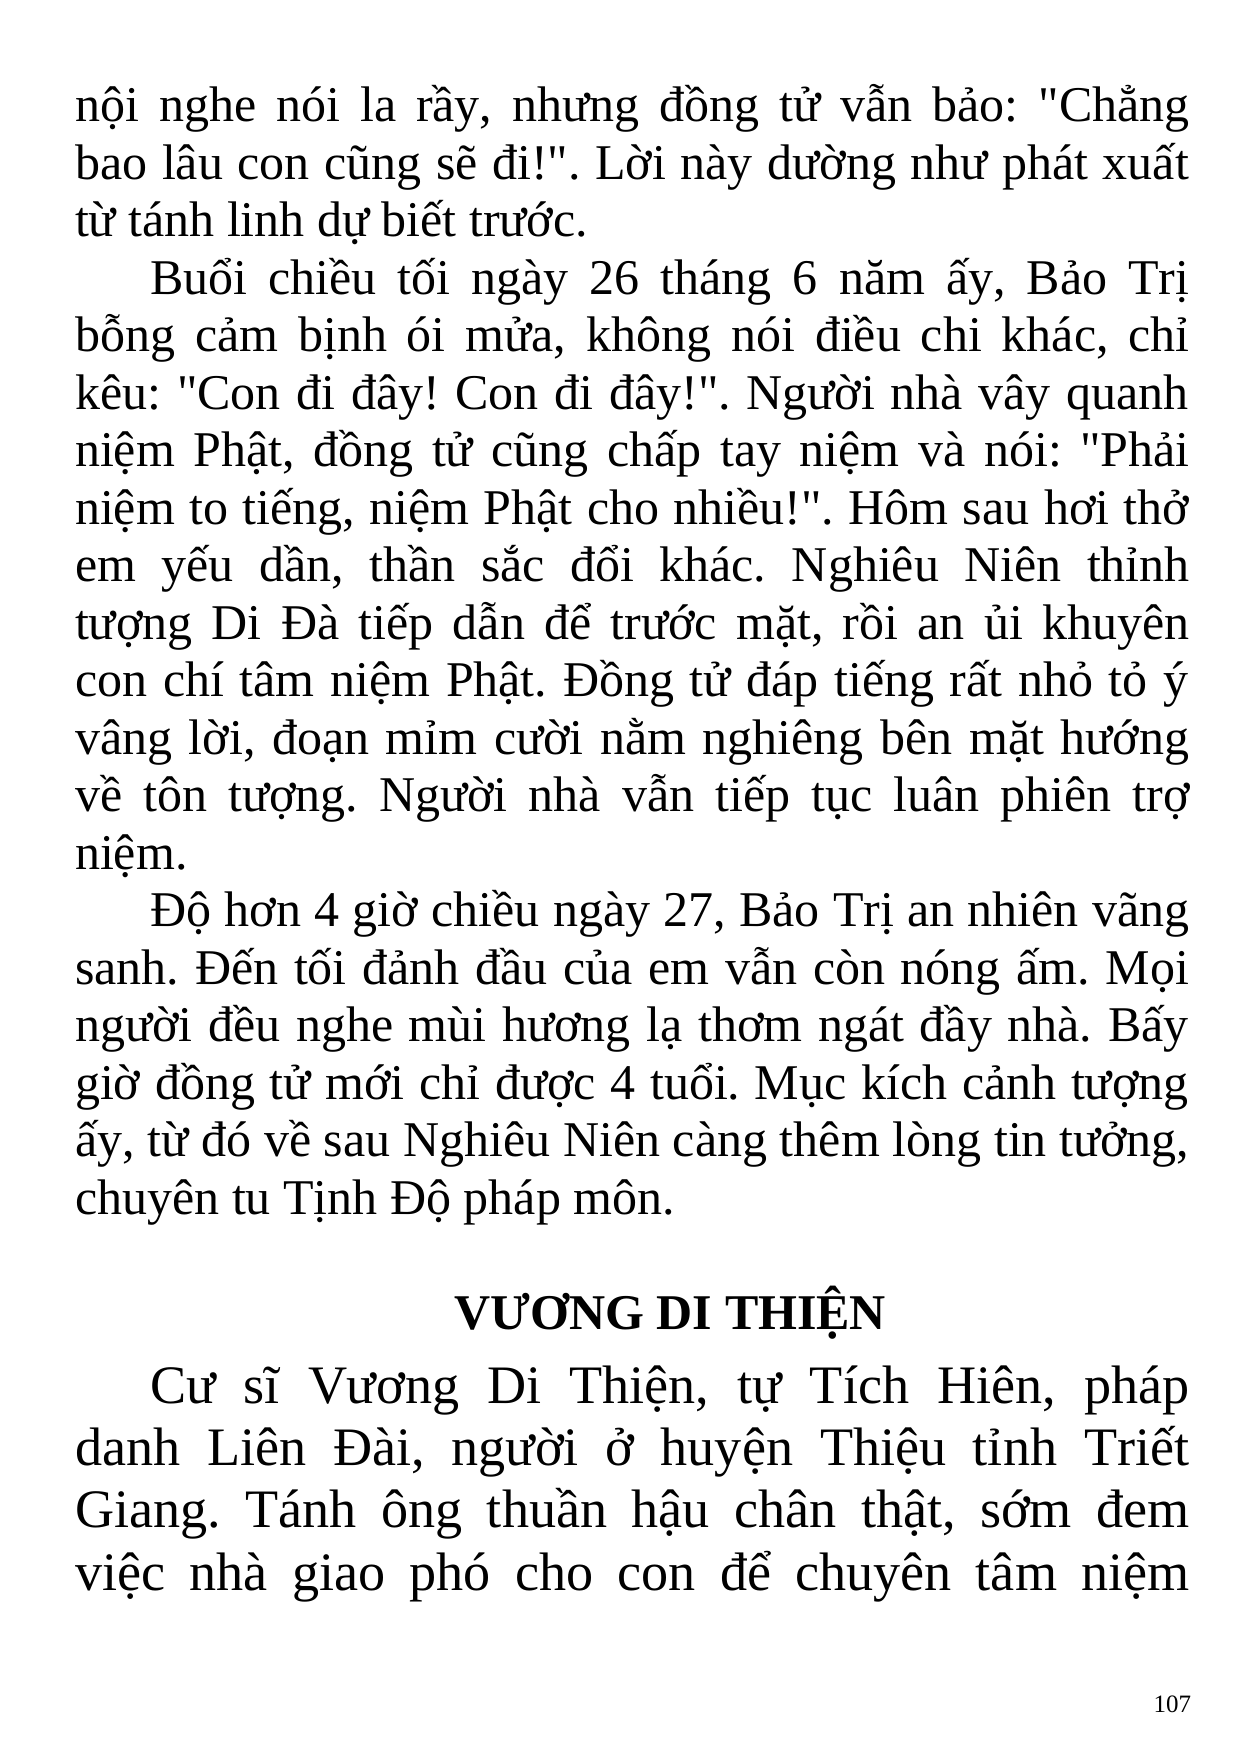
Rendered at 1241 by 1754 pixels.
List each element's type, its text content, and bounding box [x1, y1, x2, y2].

text Độ hơn 4 giờ chiều ngày 27, Bảo Trị an nhiên vãng sanh. Đến tối đảnh đầu của em vẫn còn nóng ấm. Mọi người đều nghe mùi hương lạ thơm ngát đầy nhà. Bấy giờ đồng tử mới chỉ được 4 tuổi. Mục kích cảnh tượng ấy, từ đó về sau Nghiêu Niên càng thêm lòng tin tưởng, chuyên tu Tịnh Độ pháp môn. [75, 880, 1191, 1225]
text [75, 75, 1191, 247]
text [75, 1352, 1191, 1602]
text Buổi chiều tối ngày 26 tháng 6 năm ấy, Bảo Trị bỗng cảm bịnh ói mửa, không nói điều chi khác, chỉ kêu: "Con đi đây! Con đi đây!". Người nhà vây quanh niệm Phật, đồng tử cũng chấp tay niệm và nói: "Phải niệm to tiếng, niệm Phật cho nhiều!". Hôm sau hơi thở em yếu dần, thần sắc đổi khác. Nghiêu Niên thỉnh tượng Di Đà tiếp dẫn để trước mặt, rồi an ủi khuyên con chí tâm niệm Phật. Đồng tử đáp tiếng rất nhỏ tỏ ý vâng lời, đoạn mỉm cười nằm nghiêng bên mặt hướng về tôn tượng. Người nhà vẫn tiếp tục luân phiên trợ niệm. [75, 247, 1191, 880]
text VƯƠNG DI THIỆN [75, 1282, 1191, 1340]
